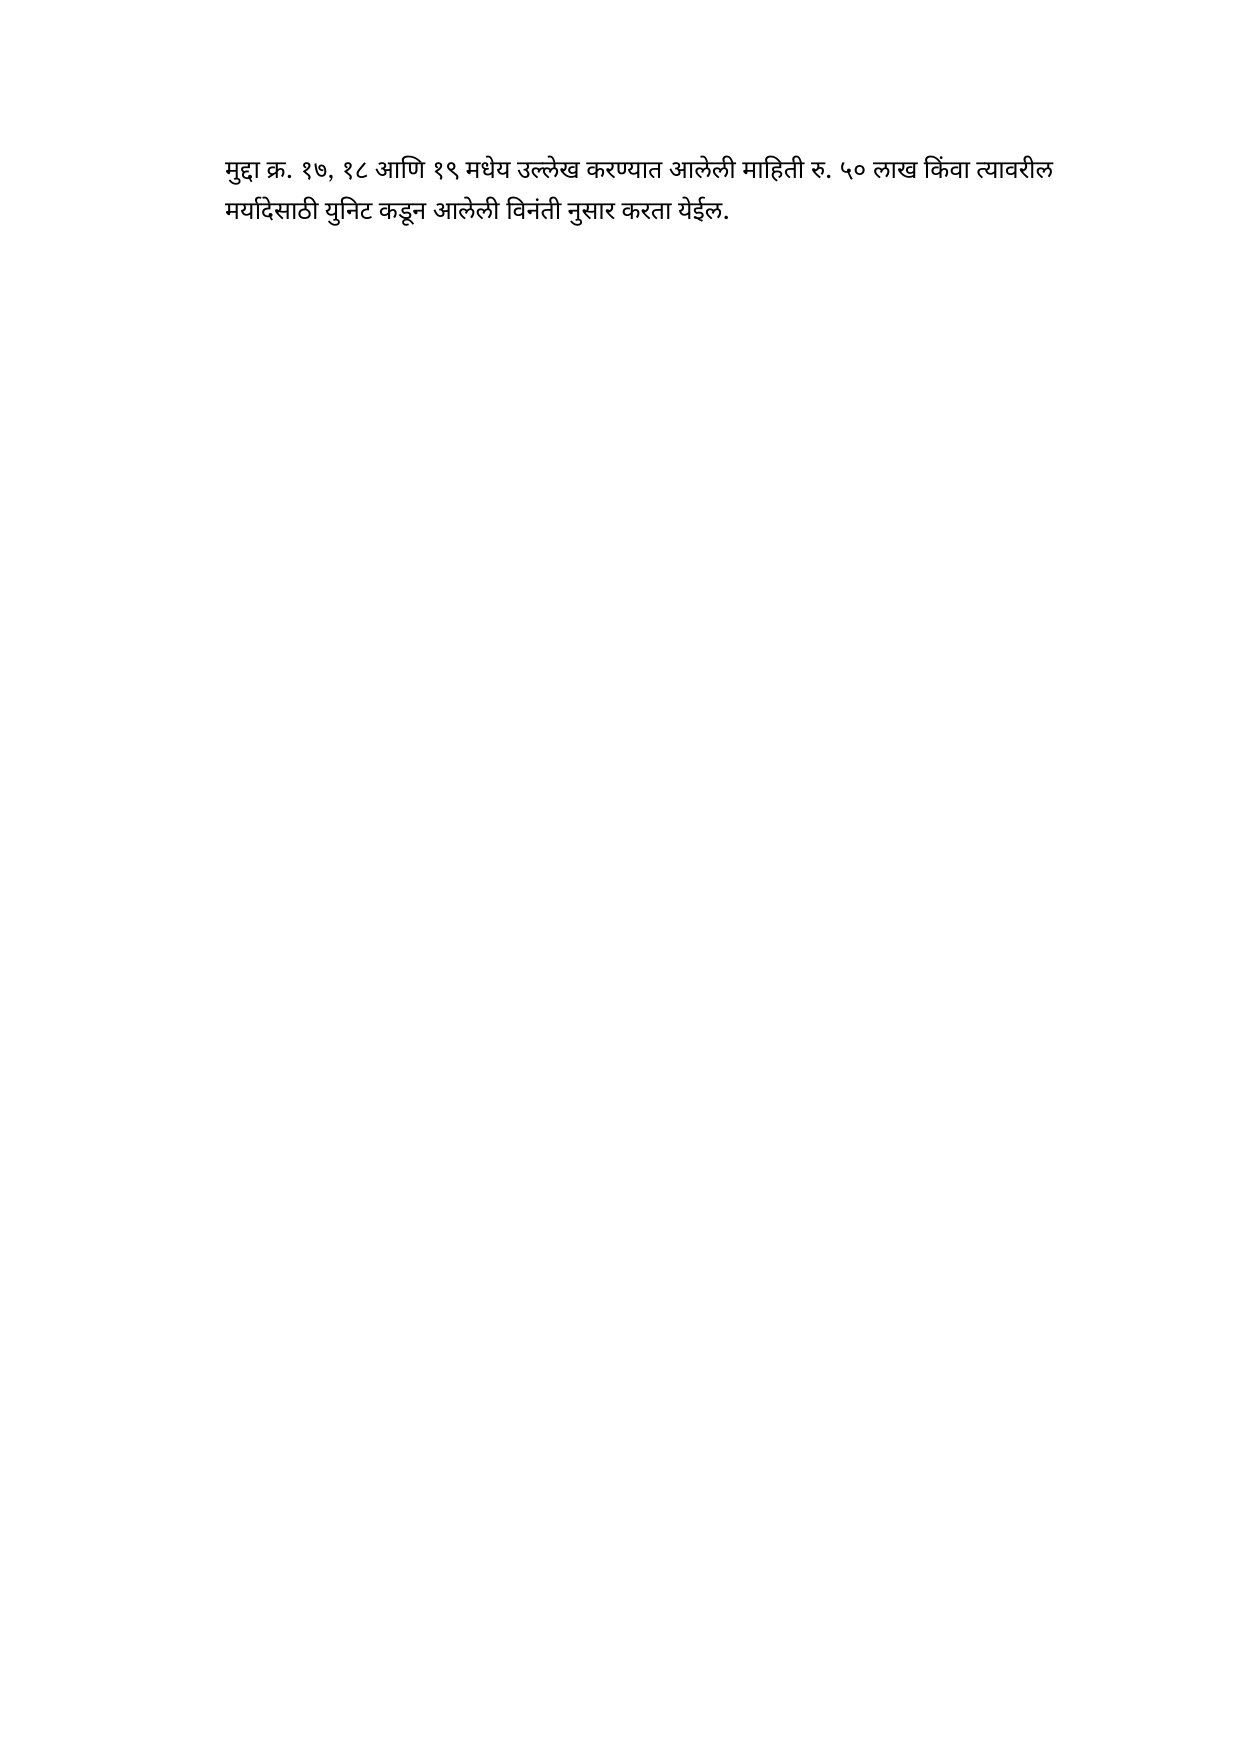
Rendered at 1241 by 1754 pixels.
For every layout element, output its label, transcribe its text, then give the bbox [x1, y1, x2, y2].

list मुद्दा क्र. १७, १८ आणि १९ मधेय उल्लेख करण्यात आलेली माहिती रु. ५० लाख किंवा त्यावरील मर्यादेसाठी युनिट कडून आलेली विनंती नुसार करता येईल. [225, 150, 1090, 230]
